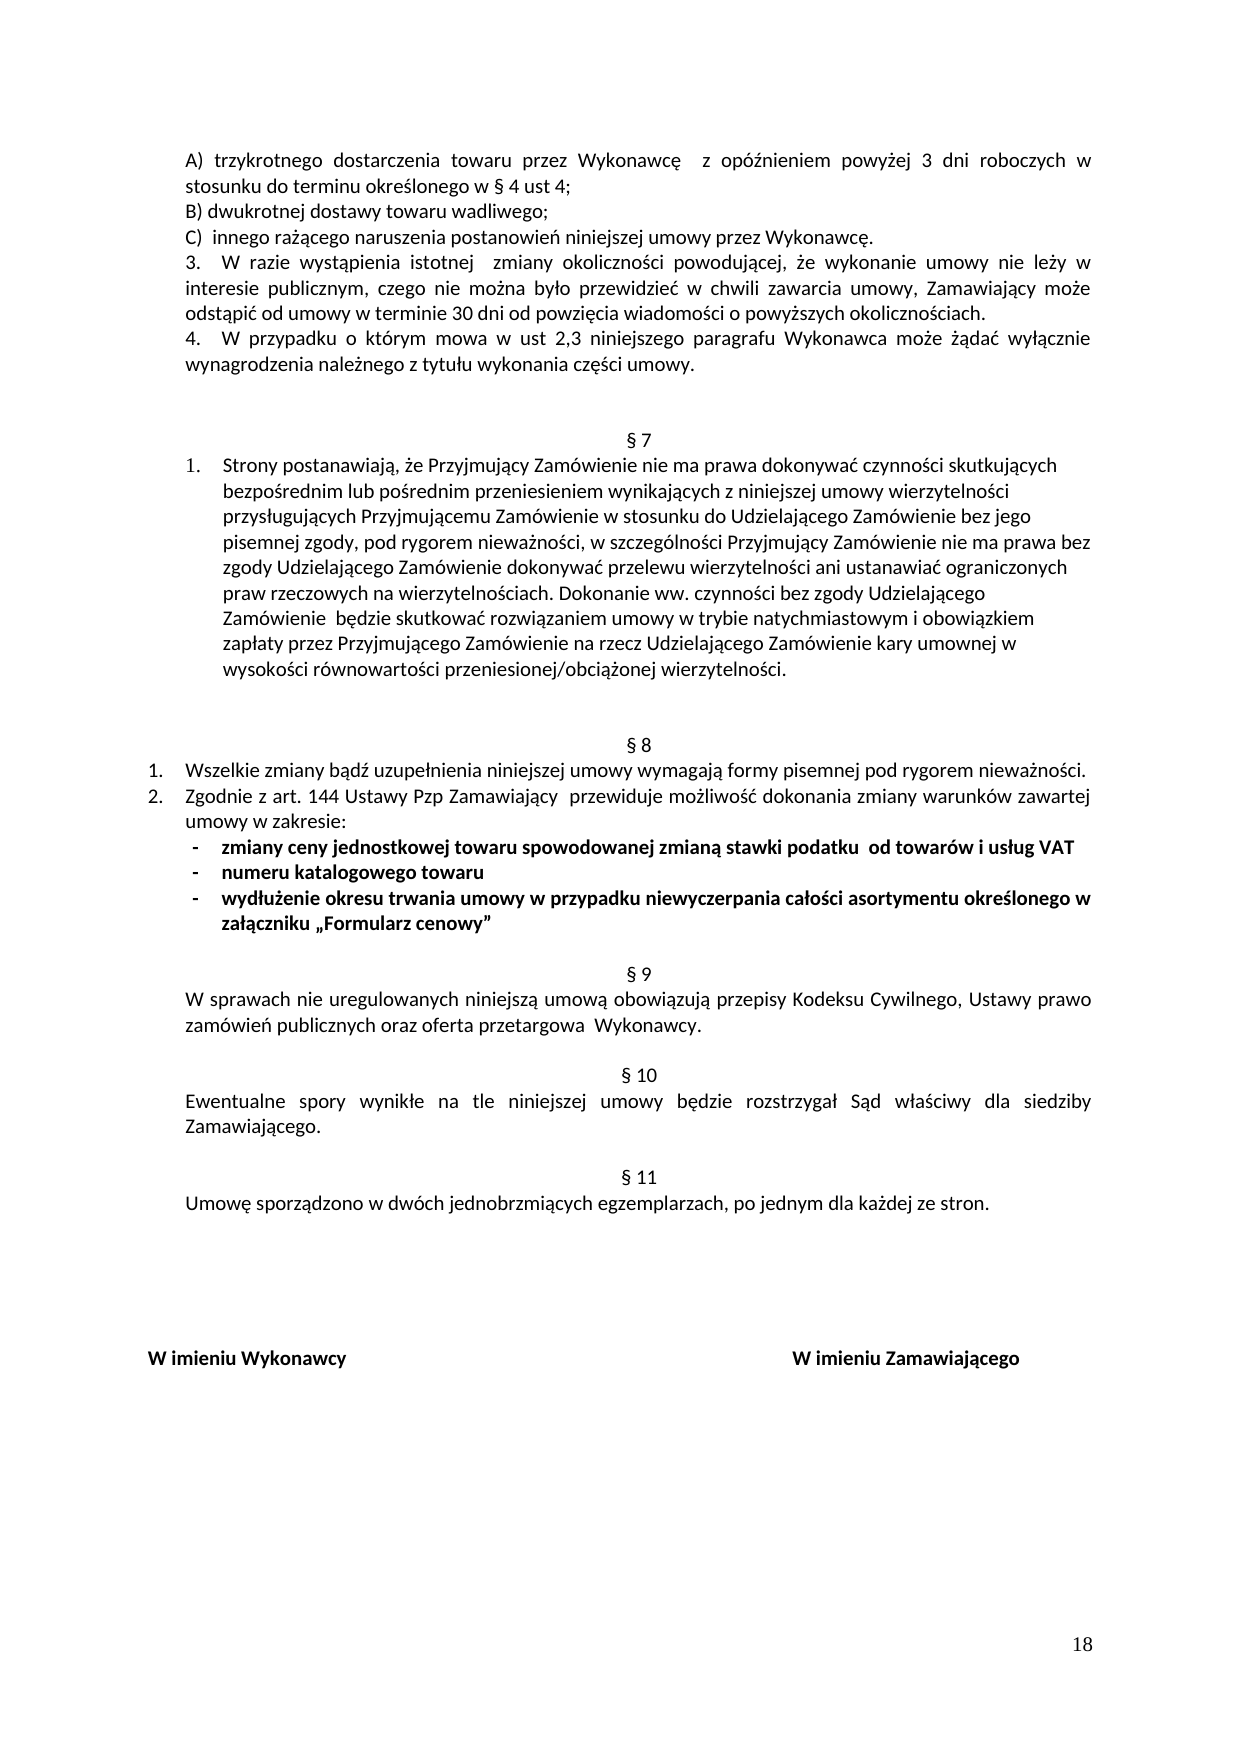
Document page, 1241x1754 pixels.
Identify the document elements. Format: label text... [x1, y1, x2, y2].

text § 9 [185, 961, 1093, 986]
text C) innego rażącego naruszenia postanowień niniejszej umowy przez Wykonawcę. [185, 224, 1093, 249]
text § 11 [185, 1164, 1093, 1190]
list Wszelkie zmiany bądź uzupełnienia niniejszej umowy wymagają formy pisemnej pod rygorem nieważności. [148, 758, 1093, 783]
list zmiany ceny jednostkowej towaru spowodowanej zmianą stawki podatku od towarów i usług VAT [192, 834, 1093, 859]
text A) trzykrotnego dostarczenia towaru przez Wykonawcę z opóźnieniem powyżej 3 dni roboczych w stosunku do terminu określonego w § 4 ust 4; [185, 148, 1093, 198]
text W sprawach nie uregulowanych niniejszą umową obowiązują przepisy Kodeksu Cywilnego, Ustawy prawo zamówień publicznych oraz oferta przetargowa Wykonawcy. [185, 986, 1093, 1037]
text 4. W przypadku o którym mowa w ust 2,3 niniejszego paragrafu Wykonawca może żądać wyłącznie wynagrodzenia należnego z tytułu wykonania części umowy. [185, 326, 1093, 376]
text Umowę sporządzono w dwóch jednobrzmiących egzemplarzach, po jednym dla każdej ze stron. [185, 1190, 1093, 1215]
text B) dwukrotnej dostawy towaru wadliwego; [185, 198, 1093, 224]
list Zgodnie z art. 144 Ustawy Pzp Zamawiający przewiduje możliwość dokonania zmiany warunków zawartej umowy w zakresie: [148, 783, 1093, 834]
list numeru katalogowego towaru [192, 859, 1093, 885]
text § 7 [185, 427, 1093, 453]
text 3. W razie wystąpienia istotnej zmiany okoliczności powodującej, że wykonanie umowy nie leży w interesie publicznym, czego nie można było przewidzieć w chwili zawarcia umowy, Zamawiający może odstąpić od umowy w terminie 30 dni od powzięcia wiadomości o powyższych okolicznościach. [185, 249, 1093, 326]
list wydłużenie okresu trwania umowy w przypadku niewyczerpania całości asortymentu określonego w załączniku „Formularz cenowy” [192, 885, 1093, 936]
list Strony postanawiają, że Przyjmujący Zamówienie nie ma prawa dokonywać czynności skutkujących bezpośrednim lub pośrednim przeniesieniem wynikających z niniejszej umowy wierzytelności przysługujących Przyjmującemu Zamówienie w stosunku do Udzielającego Zamówienie bez jego pisemnej zgody, pod rygorem nieważności, w szczególności Przyjmujący Zamówienie nie ma prawa bez zgody Udzielającego Zamówienie dokonywać przelewu wierzytelności ani ustanawiać ograniczonych praw rzeczowych na wierzytelnościach. Dokonanie ww. czynności bez zgody Udzielającego Zamówienie będzie skutkować rozwiązaniem umowy w trybie natychmiastowym i obowiązkiem zapłaty przez Przyjmującego Zamówienie na rzecz Udzielającego Zamówienie kary umownej w wysokości równowartości przeniesionej/obciążonej wierzytelności. [185, 453, 1093, 681]
text W imieniu Wykonawcy W imieniu Zamawiającego [148, 1346, 1093, 1371]
text § 10 [185, 1063, 1093, 1088]
text § 8 [185, 732, 1093, 758]
text Ewentualne spory wynikłe na tle niniejszej umowy będzie rozstrzygał Sąd właściwy dla siedziby Zamawiającego. [185, 1088, 1093, 1139]
